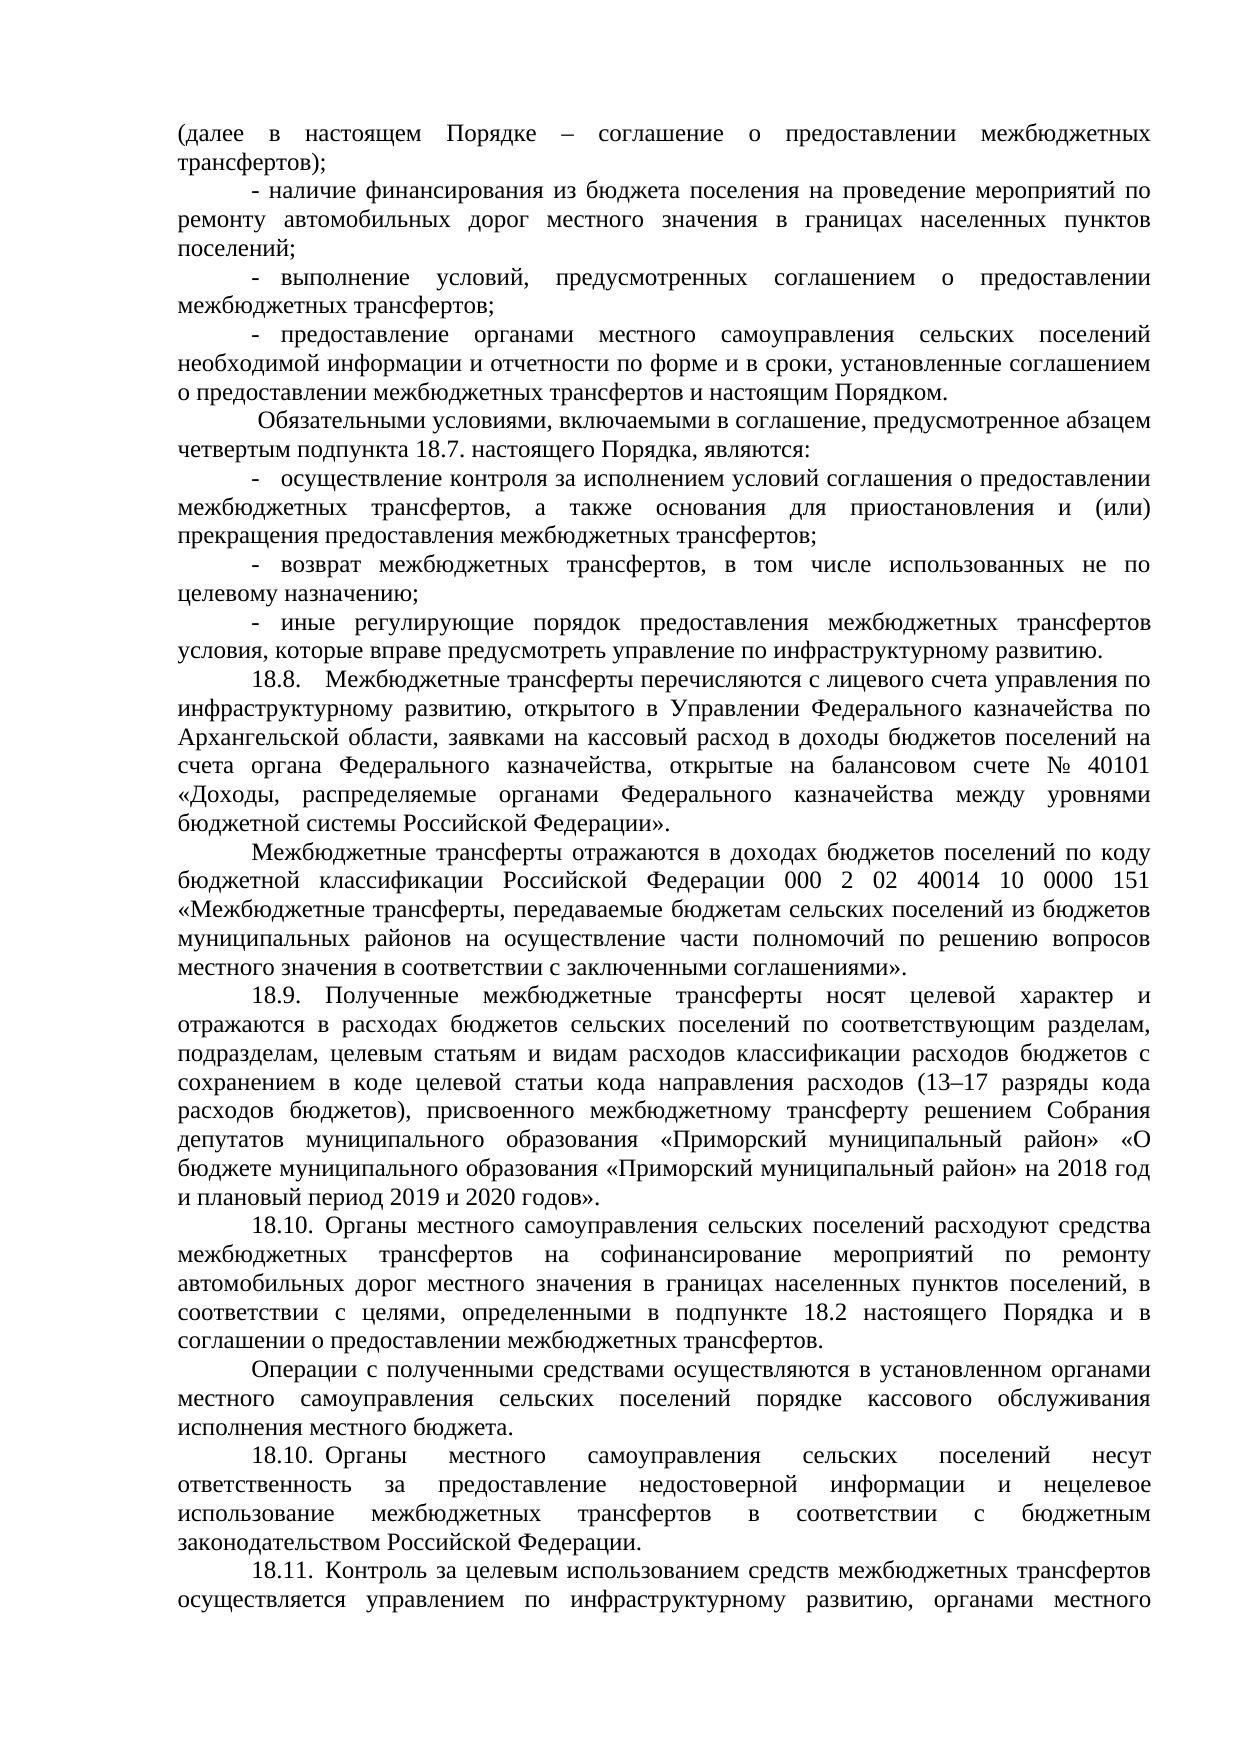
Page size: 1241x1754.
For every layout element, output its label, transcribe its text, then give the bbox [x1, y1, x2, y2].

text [177, 118, 1152, 176]
text 18.9. Полученные межбюджетные трансферты носят целевой характер и отражаются в расходах бюджетов сельских поселений по соответствующим разделам, подразделам, целевым статьям и видам расходов классификации расходов бюджетов с сохранением в коде целевой статьи кода направления расходов (13–17 разряды кода расходов бюджетов), присвоенного межбюджетному трансферту решением Собрания депутатов муниципального образования «Приморский муниципальный район» «О бюджете муниципального образования «Приморский муниципальный район» на 2018 год и плановый период 2019 и 2020 годов». [177, 981, 1152, 1211]
text - возврат межбюджетных трансфертов, в том числе использованных не по целевому назначению; [177, 549, 1152, 607]
text 18.8. Межбюджетные трансферты перечисляются с лицевого счета управления по инфраструктурному развитию, открытого в Управлении Федерального казначейства по Архангельской области, заявками на кассовый расход в доходы бюджетов поселений на счета органа Федерального казначейства, открытые на балансовом счете № 40101 «Доходы, распределяемые органами Федерального казначейства между уровнями бюджетной системы Российской Федерации». [177, 664, 1152, 837]
text Межбюджетные трансферты отражаются в доходах бюджетов поселений по коду бюджетной классификации Российской Федерации 000 2 02 40014 10 0000 151 «Межбюджетные трансферты, передаваемые бюджетам сельских поселений из бюджетов муниципальных районов на осуществление части полномочий по решению вопросов местного значения в соответствии с заключенными соглашениями». [177, 837, 1152, 981]
text Обязательными условиями, включаемыми в соглашение, предусмотренное абзацем четвертым подпункта 18.7. настоящего Порядка, являются: [177, 406, 1152, 463]
text Операции с полученными средствами осуществляются в установленном органами местного самоуправления сельских поселений порядке кассового обслуживания исполнения местного бюджета. [177, 1354, 1152, 1441]
text - иные регулирующие порядок предоставления межбюджетных трансфертов условия, которые вправе предусмотреть управление по инфраструктурному развитию. [177, 607, 1152, 664]
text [177, 1556, 1152, 1613]
text 18.10. Органы местного самоуправления сельских поселений несут ответственность за предоставление недостоверной информации и нецелевое использование межбюджетных трансфертов в соответствии с бюджетным законодательством Российской Федерации. [177, 1441, 1152, 1556]
text - предоставление органами местного самоуправления сельских поселений необходимой информации и отчетности по форме и в сроки, установленные соглашением о предоставлении межбюджетных трансфертов и настоящим Порядком. [177, 319, 1152, 406]
text - осуществление контроля за исполнением условий соглашения о предоставлении межбюджетных трансфертов, а также основания для приостановления и (или) прекращения предоставления межбюджетных трансфертов; [177, 463, 1152, 549]
text - наличие финансирования из бюджета поселения на проведение мероприятий по ремонту автомобильных дорог местного значения в границах населенных пунктов поселений; [177, 176, 1152, 262]
text - выполнение условий, предусмотренных соглашением о предоставлении межбюджетных трансфертов; [177, 262, 1152, 319]
text 18.10. Органы местного самоуправления сельских поселений расходуют средства межбюджетных трансфертов на софинансирование мероприятий по ремонту автомобильных дорог местного значения в границах населенных пунктов поселений, в соответствии с целями, определенными в подпункте 18.2 настоящего Порядка и в соглашении о предоставлении межбюджетных трансфертов. [177, 1211, 1152, 1354]
